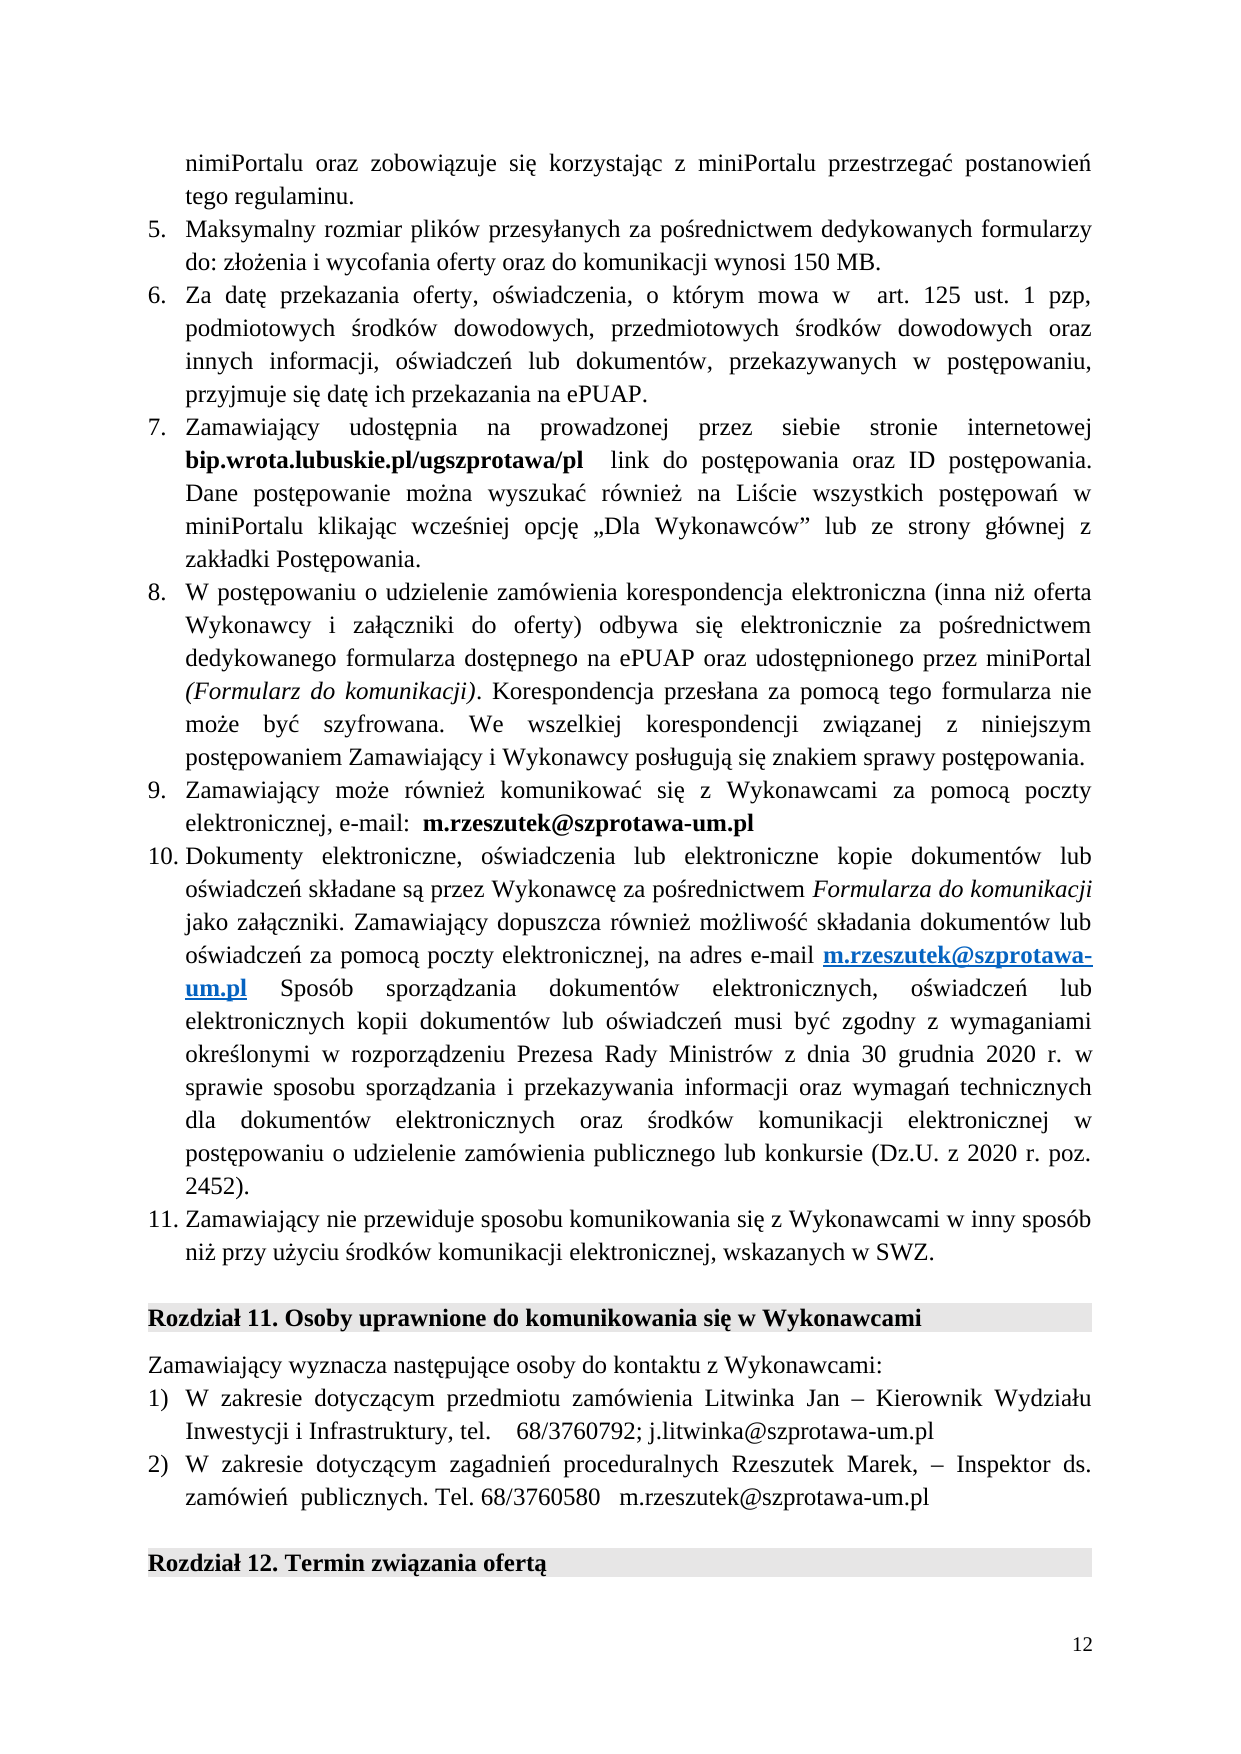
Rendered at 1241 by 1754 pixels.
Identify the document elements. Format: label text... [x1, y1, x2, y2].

list W zakresie dotyczącym przedmiotu zamówienia Litwinka Jan – Kierownik Wydziału Inwestycji i Infrastruktury, tel. 68/3760792; j.litwinka@szprotawa-um.pl [148, 1383, 1092, 1445]
list W postępowaniu o udzielenie zamówienia korespondencja elektroniczna (inna niż oferta Wykonawcy i załączniki do oferty) odbywa się elektronicznie za pośrednictwem dedykowanego formularza dostępnego na ePUAP oraz udostępnionego przez miniPortal (Formularz do komunikacji). Korespondencja przesłana za pomocą tego formularza nie może być szyfrowana. We wszelkiej korespondencji związanej z niniejszym postępowaniem Zamawiający i Wykonawcy posługują się znakiem sprawy postępowania. [148, 577, 1092, 771]
list Za datę przekazania oferty, oświadczenia, o którym mowa w art. 125 ust. 1 pzp, podmiotowych środków dowodowych, przedmiotowych środków dowodowych oraz innych informacji, oświadczeń lub dokumentów, przekazywanych w postępowaniu, przyjmuje się datę ich przekazania na ePUAP. [148, 280, 1092, 408]
list Zamawiający nie przewiduje sposobu komunikowania się z Wykonawcami w inny sposób niż przy użyciu środków komunikacji elektronicznej, wskazanych w SWZ. [148, 1204, 1092, 1266]
list Dokumenty elektroniczne, oświadczenia lub elektroniczne kopie dokumentów lub oświadczeń składane są przez Wykonawcę za pośrednictwem Formularza do komunikacji jako załączniki. Zamawiający dopuszcza również możliwość składania dokumentów lub oświadczeń za pomocą poczty elektronicznej, na adres e-mail m.rzeszutek@szprotawa-um.pl Sposób sporządzania dokumentów elektronicznych, oświadczeń lub elektronicznych kopii dokumentów lub oświadczeń musi być zgodny z wymaganiami określonymi w rozporządzeniu Prezesa Rady Ministrów z dnia 30 grudnia 2020 r. w sprawie sposobu sporządzania i przekazywania informacji oraz wymagań technicznych dla dokumentów elektronicznych oraz środków komunikacji elektronicznej w postępowaniu o udzielenie zamówienia publicznego lub konkursie (Dz.U. z 2020 r. poz. 2452). [148, 841, 1092, 1200]
subtitle Rozdział 12. Termin związania ofertą [148, 1548, 1092, 1577]
list Zamawiający udostępnia na prowadzonej przez siebie stronie internetowej bip.wrota.lubuskie.pl/ugszprotawa/pl link do postępowania oraz ID postępowania. Dane postępowanie można wyszukać również na Liście wszystkich postępowań w miniPortalu klikając wcześniej opcję „Dla Wykonawców” lub ze strony głównej z zakładki Postępowania. [148, 412, 1092, 573]
text Zamawiający wyznacza następujące osoby do kontaktu z Wykonawcami: [148, 1350, 1092, 1379]
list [148, 148, 1092, 209]
list Zamawiający może również komunikować się z Wykonawcami za pomocą poczty elektronicznej, e-mail: m.rzeszutek@szprotawa-um.pl [148, 775, 1092, 837]
subtitle Rozdział 11. Osoby uprawnione do komunikowania się w Wykonawcami [148, 1303, 1092, 1332]
list Maksymalny rozmiar plików przesyłanych za pośrednictwem dedykowanych formularzy do: złożenia i wycofania oferty oraz do komunikacji wynosi 150 MB. [148, 214, 1092, 276]
list W zakresie dotyczącym zagadnień proceduralnych Rzeszutek Marek, – Inspektor ds. zamówień publicznych. Tel. 68/3760580 m.rzeszutek@szprotawa-um.pl [148, 1449, 1092, 1511]
